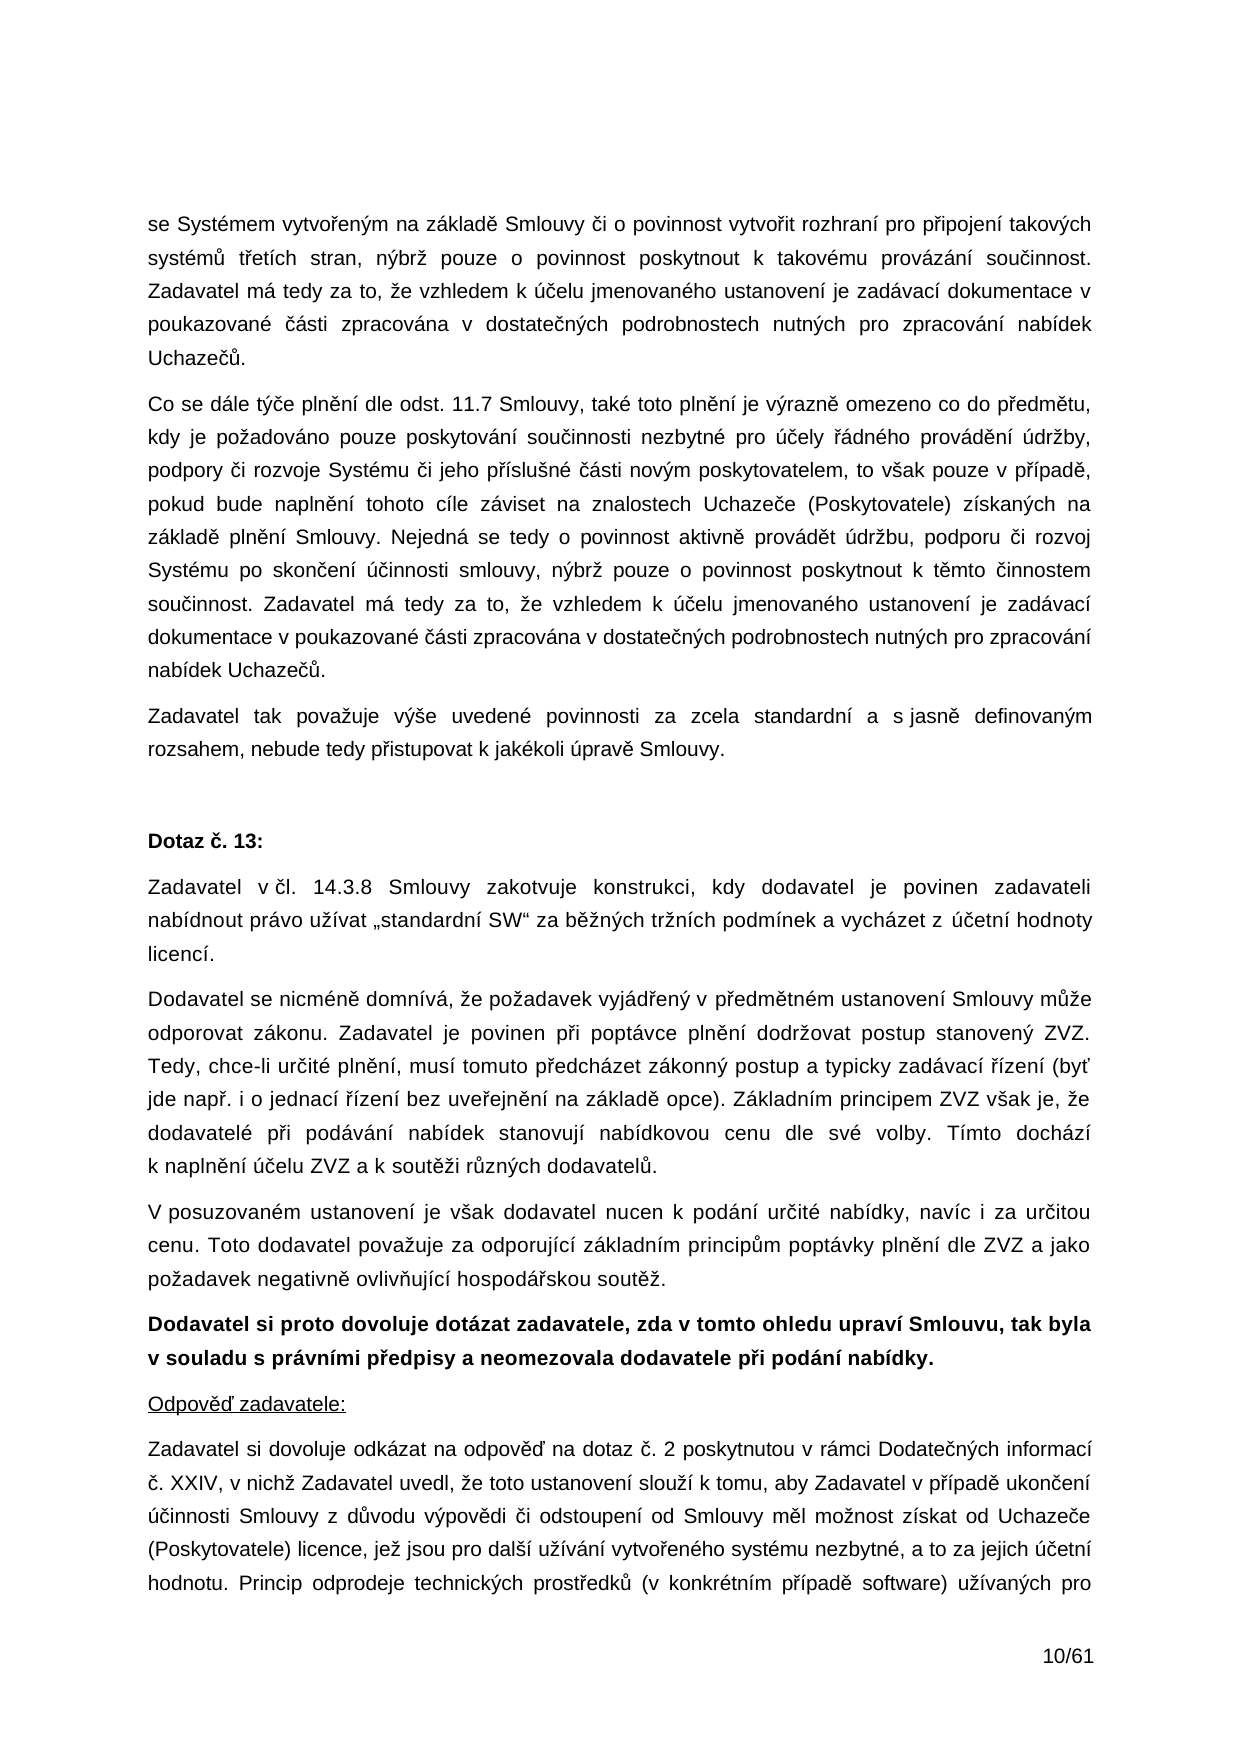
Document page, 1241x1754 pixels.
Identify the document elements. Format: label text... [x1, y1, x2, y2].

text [148, 203, 1092, 369]
text Co se dále týče plnění dle odst. 11.7 Smlouvy, také toto plnění je výrazně omezeno co do předmětu, kdy je požadováno pouze poskytování součinnosti nezbytné pro účely řádného provádění údržby, podpory či rozvoje Systému či jeho příslušné části novým poskytovatelem, to však pouze v případě, pokud bude naplnění tohoto cíle záviset na znalostech Uchazeče (Poskytovatele) získaných na základě plnění Smlouvy. Nejedná se tedy o povinnost aktivně provádět údržbu, podporu či rozvoj Systému po skončení účinnosti smlouvy, nýbrž pouze o povinnost poskytnout k těmto činnostem součinnost. Zadavatel má tedy za to, že vzhledem k účelu jmenovaného ustanovení je zadávací dokumentace v poukazované části zpracována v dostatečných podrobnostech nutných pro zpracování nabídek Uchazečů. [148, 382, 1092, 682]
text Odpověď zadavatele: [148, 1382, 1092, 1415]
text V posuzovaném ustanovení je však dodavatel nucen k podání určité nabídky, navíc i za určitou cenu. Toto dodavatel považuje za odporující základním principům poptávky plnění dle ZVZ a jako požadavek negativně ovlivňující hospodářskou soutěž. [148, 1190, 1092, 1290]
text Zadavatel tak považuje výše uvedené povinnosti za zcela standardní a s jasně definovaným rozsahem, nebude tedy přistupovat k jakékoli úpravě Smlouvy. [148, 694, 1092, 761]
text Zadavatel v čl. 14.3.8 Smlouvy zakotvuje konstrukci, kdy dodavatel je povinen zadavateli nabídnout právo užívat „standardní SW“ za běžných tržních podmínek a vycházet z účetní hodnoty licencí. [148, 865, 1092, 965]
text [148, 1428, 1092, 1594]
text Dodavatel si proto dovoluje dotázat zadavatele, zda v tomto ohledu upraví Smlouvu, tak byla v souladu s právními předpisy a neomezovala dodavatele při podání nabídky. [148, 1303, 1092, 1369]
text Dodavatel se nicméně domnívá, že požadavek vyjádřený v předmětném ustanovení Smlouvy může odporovat zákonu. Zadavatel je povinen při poptávce plnění dodržovat postup stanovený ZVZ. Tedy, chce-li určité plnění, musí tomuto předcházet zákonný postup a typicky zadávací řízení (byť jde např. i o jednací řízení bez uveřejnění na základě opce). Základním principem ZVZ však je, že dodavatelé při podávání nabídek stanovují nabídkovou cenu dle své volby. Tímto dochází k naplnění účelu ZVZ a k soutěži různých dodavatelů. [148, 978, 1092, 1178]
text Dotaz č. : [148, 819, 1092, 853]
